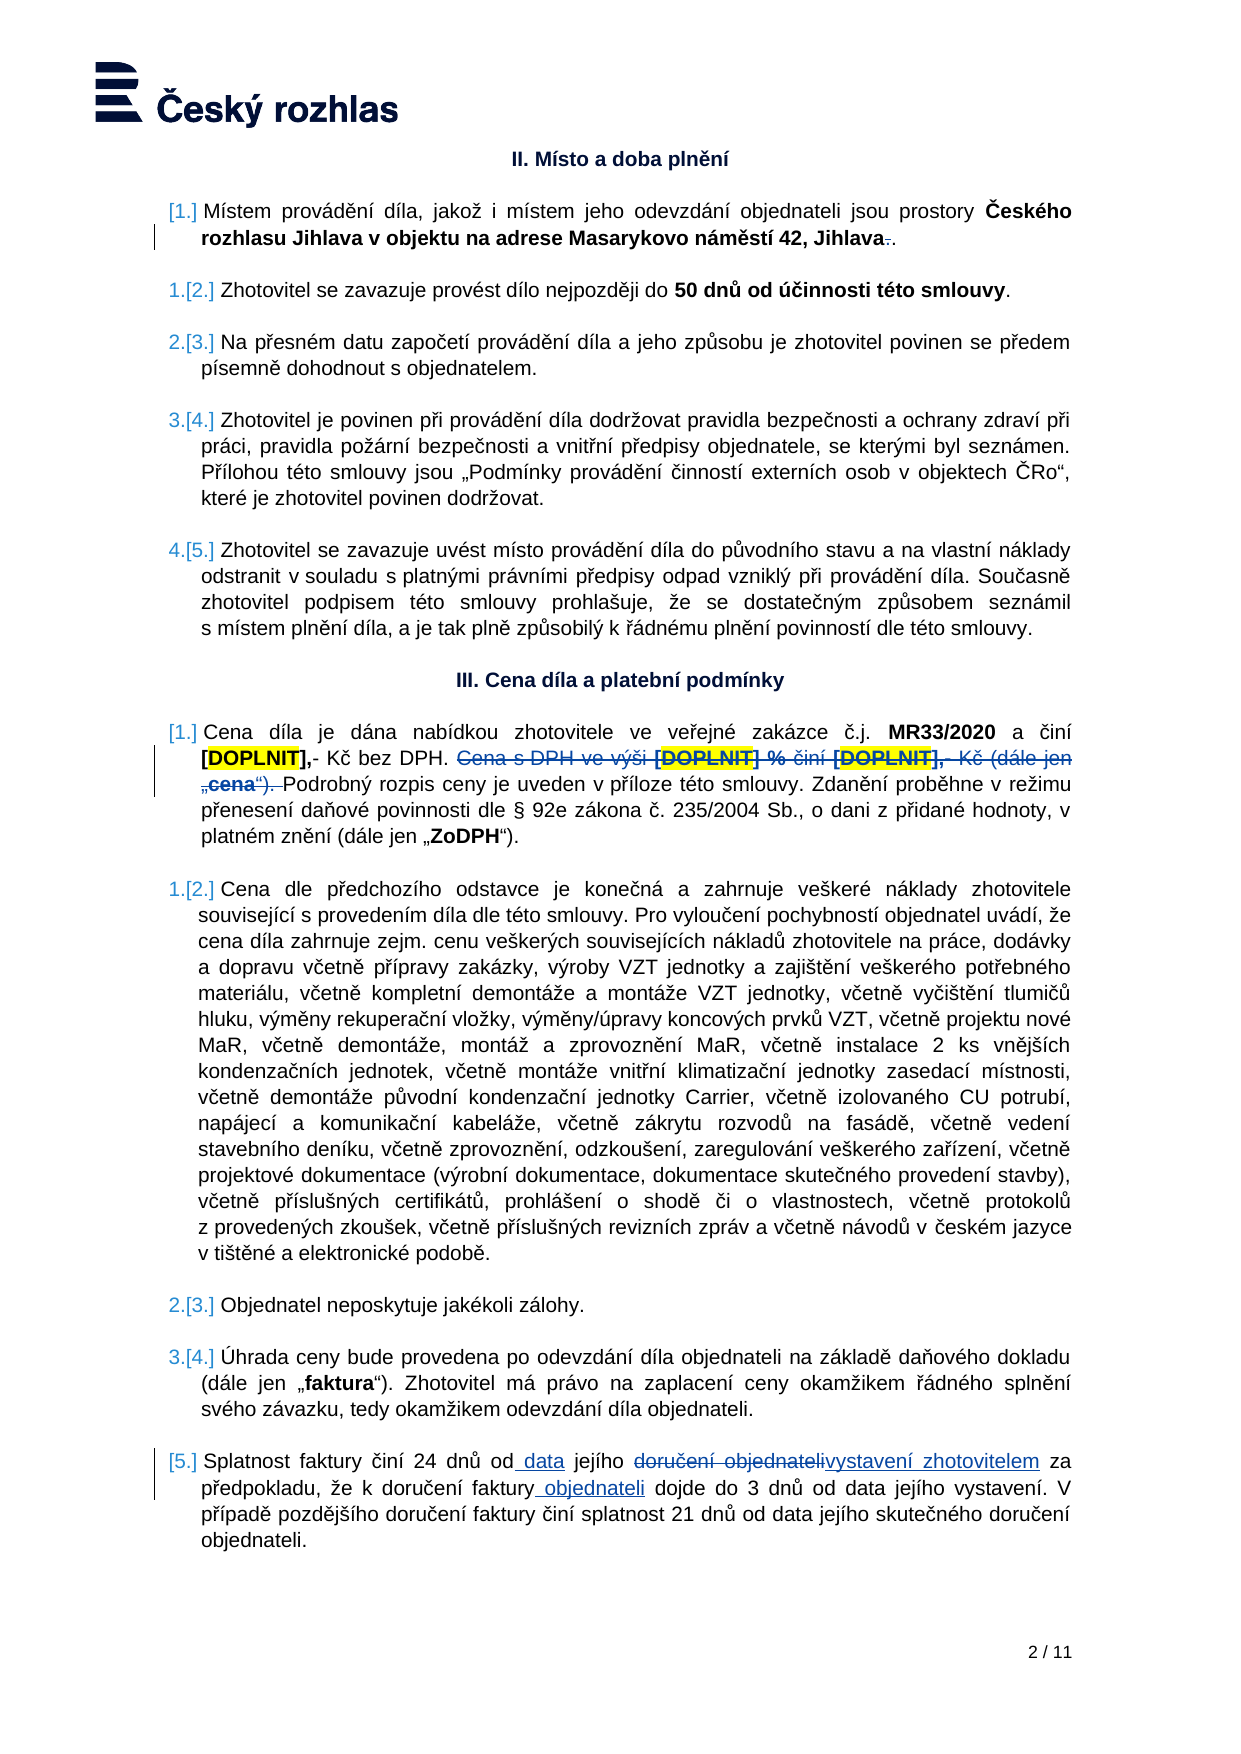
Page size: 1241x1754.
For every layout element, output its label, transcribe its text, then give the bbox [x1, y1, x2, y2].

list Zhotovitel je povinen při provádění díla dodržovat pravidla bezpečnosti a ochrany zdraví při práci, pravidla požární bezpečnosti a vnitřní předpisy objednatele, se kterými byl seznámen. Přílohou této smlouvy jsou „Podmínky provádění činností externích osob v objektech ČRo“, které je zhotovitel povinen dodržovat. [168, 406, 1072, 511]
list Na přesném datu započetí provádění díla a jeho způsobu je zhotovitel povinen se předem písemně dohodnout s objednatelem. [168, 328, 1072, 380]
list Cena díla je dána nabídkou zhotovitele ve veřejné zakázce č.j. MR33/2020 a činí [DOPLNIT],- Kč bez DPH. Podrobný rozpis ceny je uveden v příloze této smlouvy. Zdanění proběhne v režimu přenesení daňové povinnosti dle § 92e zákona č. 235/2004 Sb., o dani z přidané hodnoty, v platném znění (dále jen „ZoDPH“). [168, 719, 1072, 849]
list Splatnost faktury činí 24 dnů od jejího za předpokladu, že k doručení faktury dojde do 3 dnů od data jejího vystavení. V případě pozdějšího doručení faktury činí splatnost 21 dnů od data jejího skutečného doručení objednateli. [168, 1448, 1072, 1552]
picture [95, 62, 398, 128]
list Místem provádění díla, jakož i místem jeho odevzdání objednateli jsou prostory Českého rozhlasu Jihlava v objektu na adrese Masarykovo náměstí 42, Jihlava. [168, 198, 1072, 250]
subtitle Místo a doba plnění [168, 146, 1072, 172]
list Objednatel neposkytuje jakékoli zálohy. [168, 1292, 1072, 1318]
subtitle Cena díla a platební podmínky [168, 667, 1072, 693]
list Zhotovitel se zavazuje provést dílo nejpozději do 50 dnů od účinnosti této smlouvy. [168, 276, 1072, 302]
list Cena dle předchozího odstavce je konečná a zahrnuje veškeré náklady zhotovitele související s provedením díla dle této smlouvy. Pro vyloučení pochybností objednatel uvádí, že cena díla zahrnuje zejm. cenu veškerých souvisejících nákladů zhotovitele na práce, dodávky a dopravu včetně přípravy zakázky, výroby VZT jednotky a zajištění veškerého potřebného materiálu, včetně kompletní demontáže a montáže VZT jednotky, včetně vyčištění tlumičů hluku, výměny rekuperační vložky, výměny/úpravy koncových prvků VZT, včetně projektu nové MaR, včetně demontáže, montáž a zprovoznění MaR, včetně instalace 2 ks vnějších kondenzačních jednotek, včetně montáže vnitřní klimatizační jednotky zasedací místnosti, včetně demontáže původní kondenzační jednotky Carrier, včetně izolovaného CU potrubí, napájecí a komunikační kabeláže, včetně zákrytu rozvodů na fasádě, včetně vedení stavebního deníku, včetně zprovoznění, odzkoušení, zaregulování veškerého zařízení, včetně projektové dokumentace (výrobní dokumentace, dokumentace skutečného provedení stavby), včetně příslušných certifikátů, prohlášení o shodě či o vlastnostech, včetně protokolů z provedených zkoušek, včetně příslušných revizních zpráv a včetně návodů v českém jazyce v tištěné a elektronické podobě. [168, 875, 1072, 1266]
list Úhrada ceny bude provedena po odevzdání díla objednateli na základě daňového dokladu (dále jen „faktura“). Zhotovitel má právo na zaplacení ceny okamžikem řádného splnění svého závazku, tedy okamžikem odevzdání díla objednateli. [168, 1344, 1072, 1422]
list Zhotovitel se zavazuje uvést místo provádění díla do původního stavu a na vlastní náklady odstranit v souladu s platnými právními předpisy odpad vzniklý při provádění díla. Současně zhotovitel podpisem této smlouvy prohlašuje, že se dostatečným způsobem seznámil s místem plnění díla, a je tak plně způsobilý k řádnému plnění povinností dle této smlouvy. [168, 537, 1072, 641]
